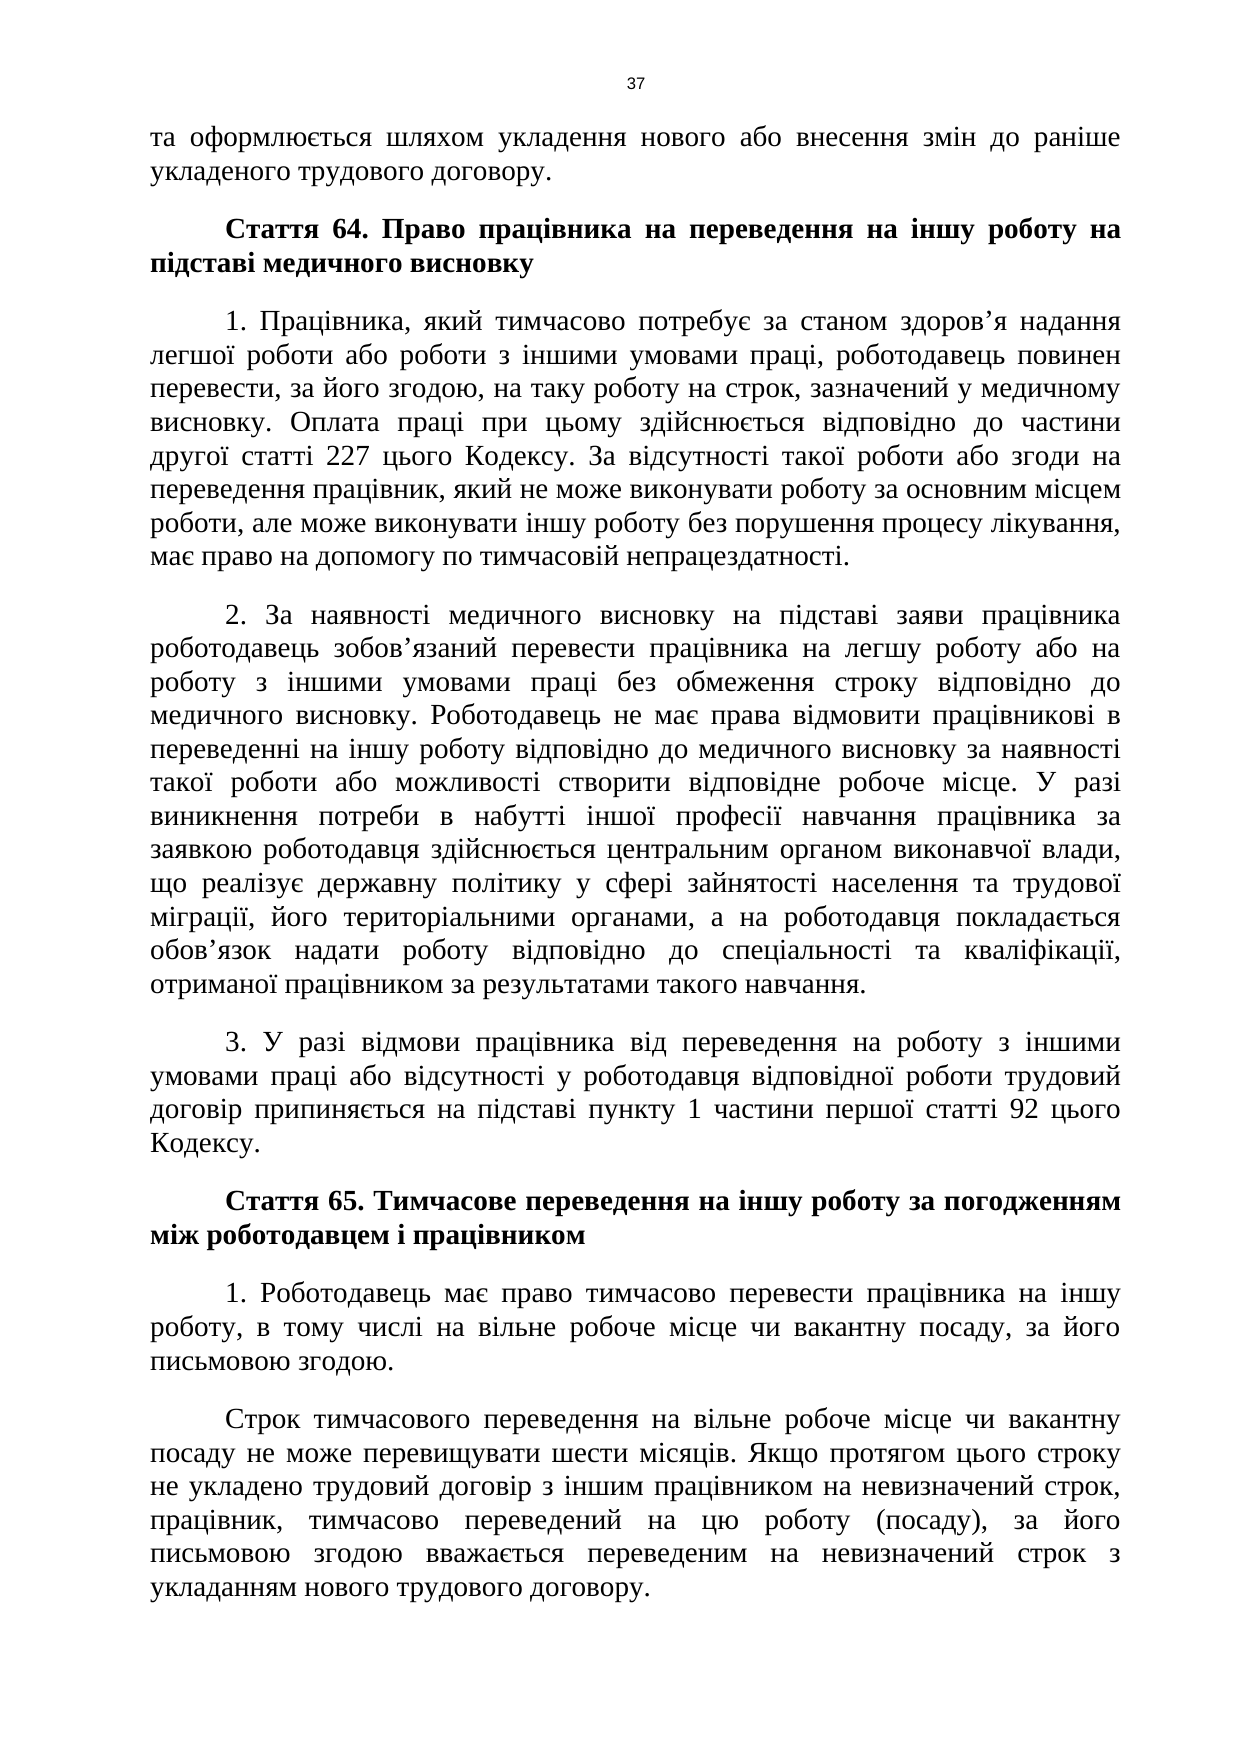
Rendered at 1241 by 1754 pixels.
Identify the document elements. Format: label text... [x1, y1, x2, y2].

text Стаття 65. Тимчасове переведення на іншу роботу за погодженням між роботодавцем і працівником [150, 1183, 1122, 1251]
text 1. Працівника, який тимчасово потребує за станом здоров’я надання легшої роботи або роботи з іншими умовами праці, роботодавець повинен перевести, за його згодою, на таку роботу на строк, зазначений у медичному висновку. Оплата праці при цьому здійснюється відповідно до частини другої статті 227 цього Кодексу. За відсутності такої роботи або згоди на переведення працівник, який не може виконувати роботу за основним місцем роботи, але може виконувати іншу роботу без порушення процесу лікування, має право на допомогу по тимчасовій непрацездатності. [150, 303, 1122, 572]
text 3. У разі відмови працівника від переведення на роботу з іншими умовами праці або відсутності у роботодавця відповідної роботи трудовий договір припиняється на підставі пункту 1 частини першої статті 92 цього Кодексу. [150, 1024, 1122, 1158]
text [150, 119, 1122, 186]
text 2. За наявності медичного висновку на підставі заяви працівника роботодавець зобов’язаний перевести працівника на легшу роботу або на роботу з іншими умовами праці без обмеження строку відповідно до медичного висновку. Роботодавець не має права відмовити працівникові в переведенні на іншу роботу відповідно до медичного висновку за наявності такої роботи або можливості створити відповідне робоче місце. У разі виникнення потреби в набутті іншої професії навчання працівника за заявкою роботодавця здійснюється центральним органом виконавчої влади, що реалізує державну політику у сфері зайнятості населення та трудової міграції, його територіальними органами, а на роботодавця покладається обов’язок надати роботу відповідно до спеціальності та кваліфікації, отриманої працівником за результатами такого навчання. [150, 597, 1122, 999]
text Стаття 64. Право працівника на переведення на іншу роботу на підставі медичного висновку [150, 211, 1122, 278]
text 1. Роботодавець має право тимчасово перевести працівника на іншу роботу, в тому числі на вільне робоче місце чи вакантну посаду, за його письмовою згодою. [150, 1276, 1122, 1376]
text Строк тимчасового переведення на вільне робоче місце чи вакантну посаду не може перевищувати шести місяців. Якщо протягом цього строку не укладено трудовий договір з іншим працівником на невизначений строк, працівник, тимчасово переведений на цю роботу (посаду), за його письмовою згодою вважається переведеним на невизначений строк з укладанням нового трудового договору. [150, 1401, 1122, 1602]
